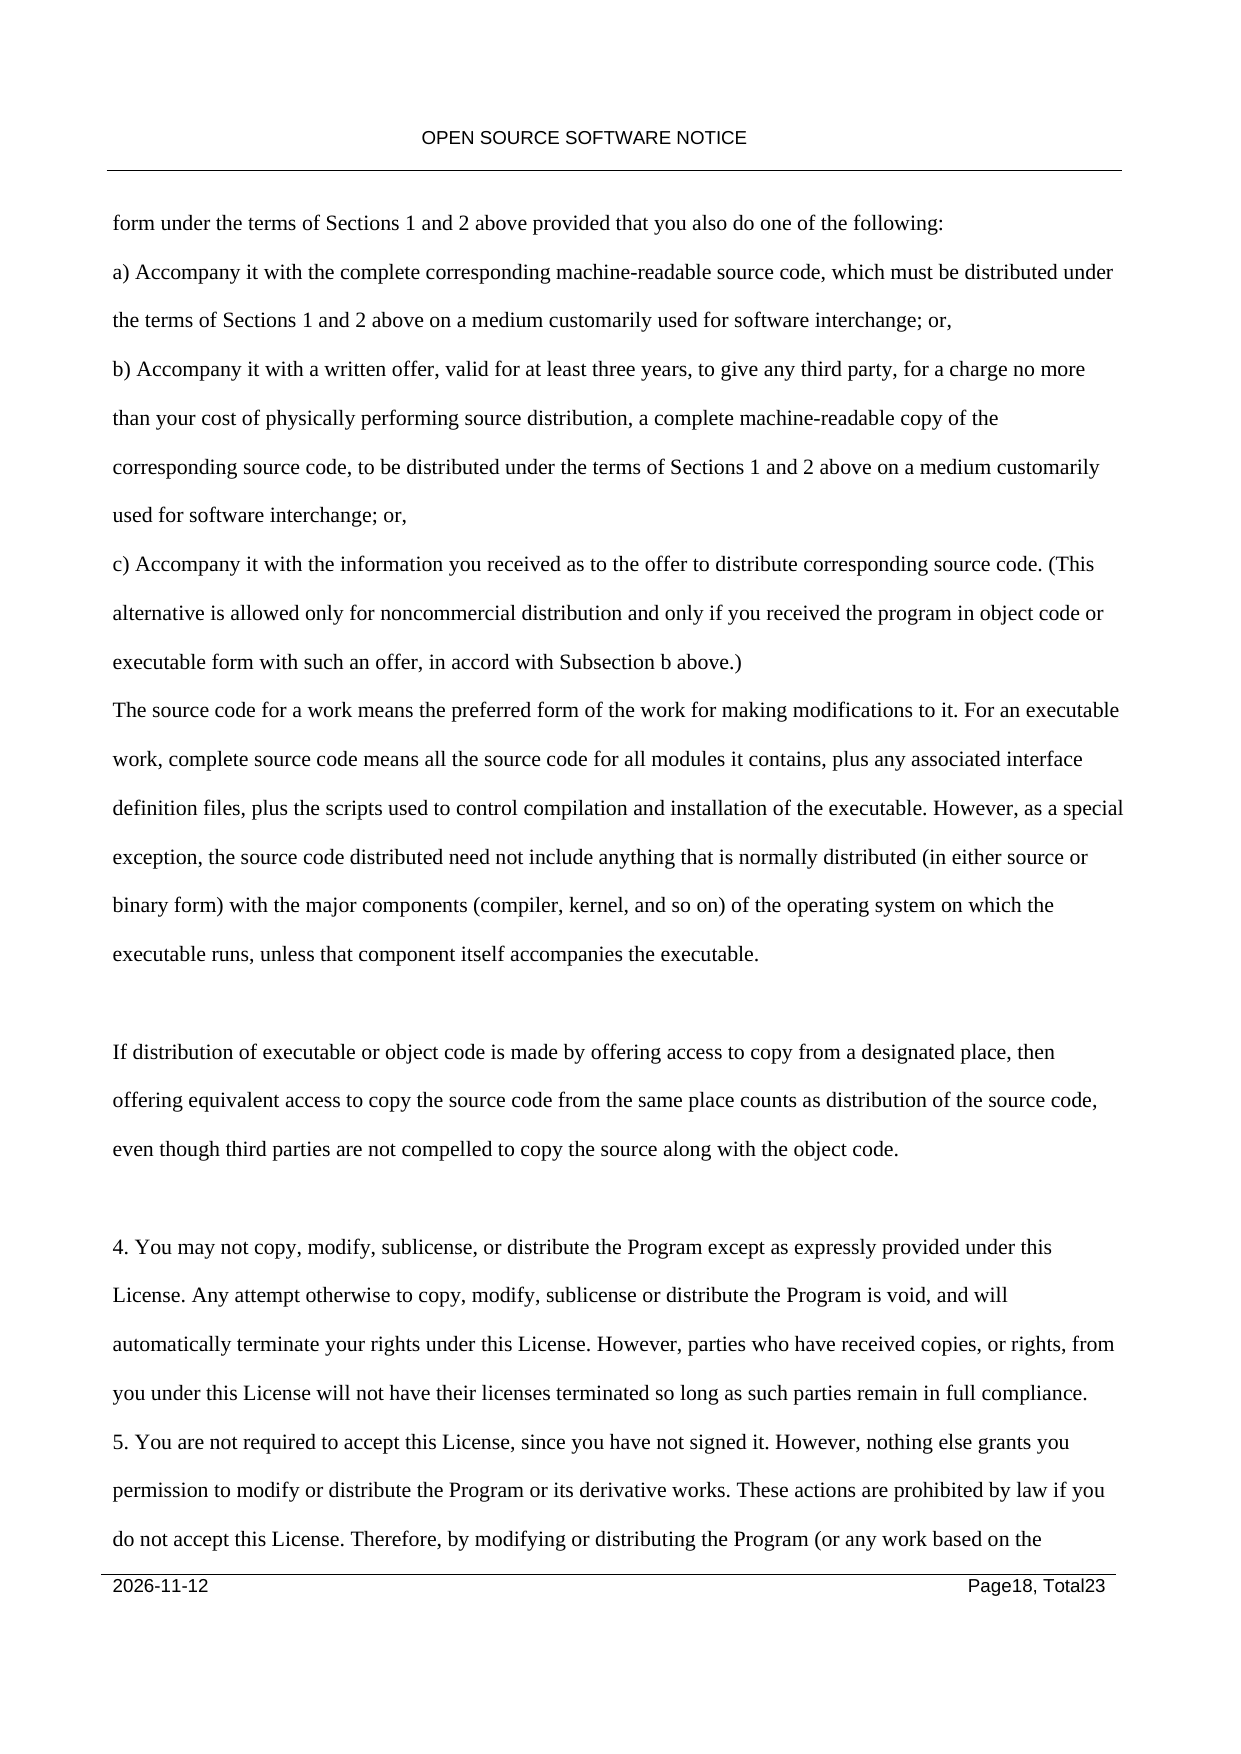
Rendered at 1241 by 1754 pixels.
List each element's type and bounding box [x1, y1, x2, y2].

text [112, 206, 1128, 1555]
